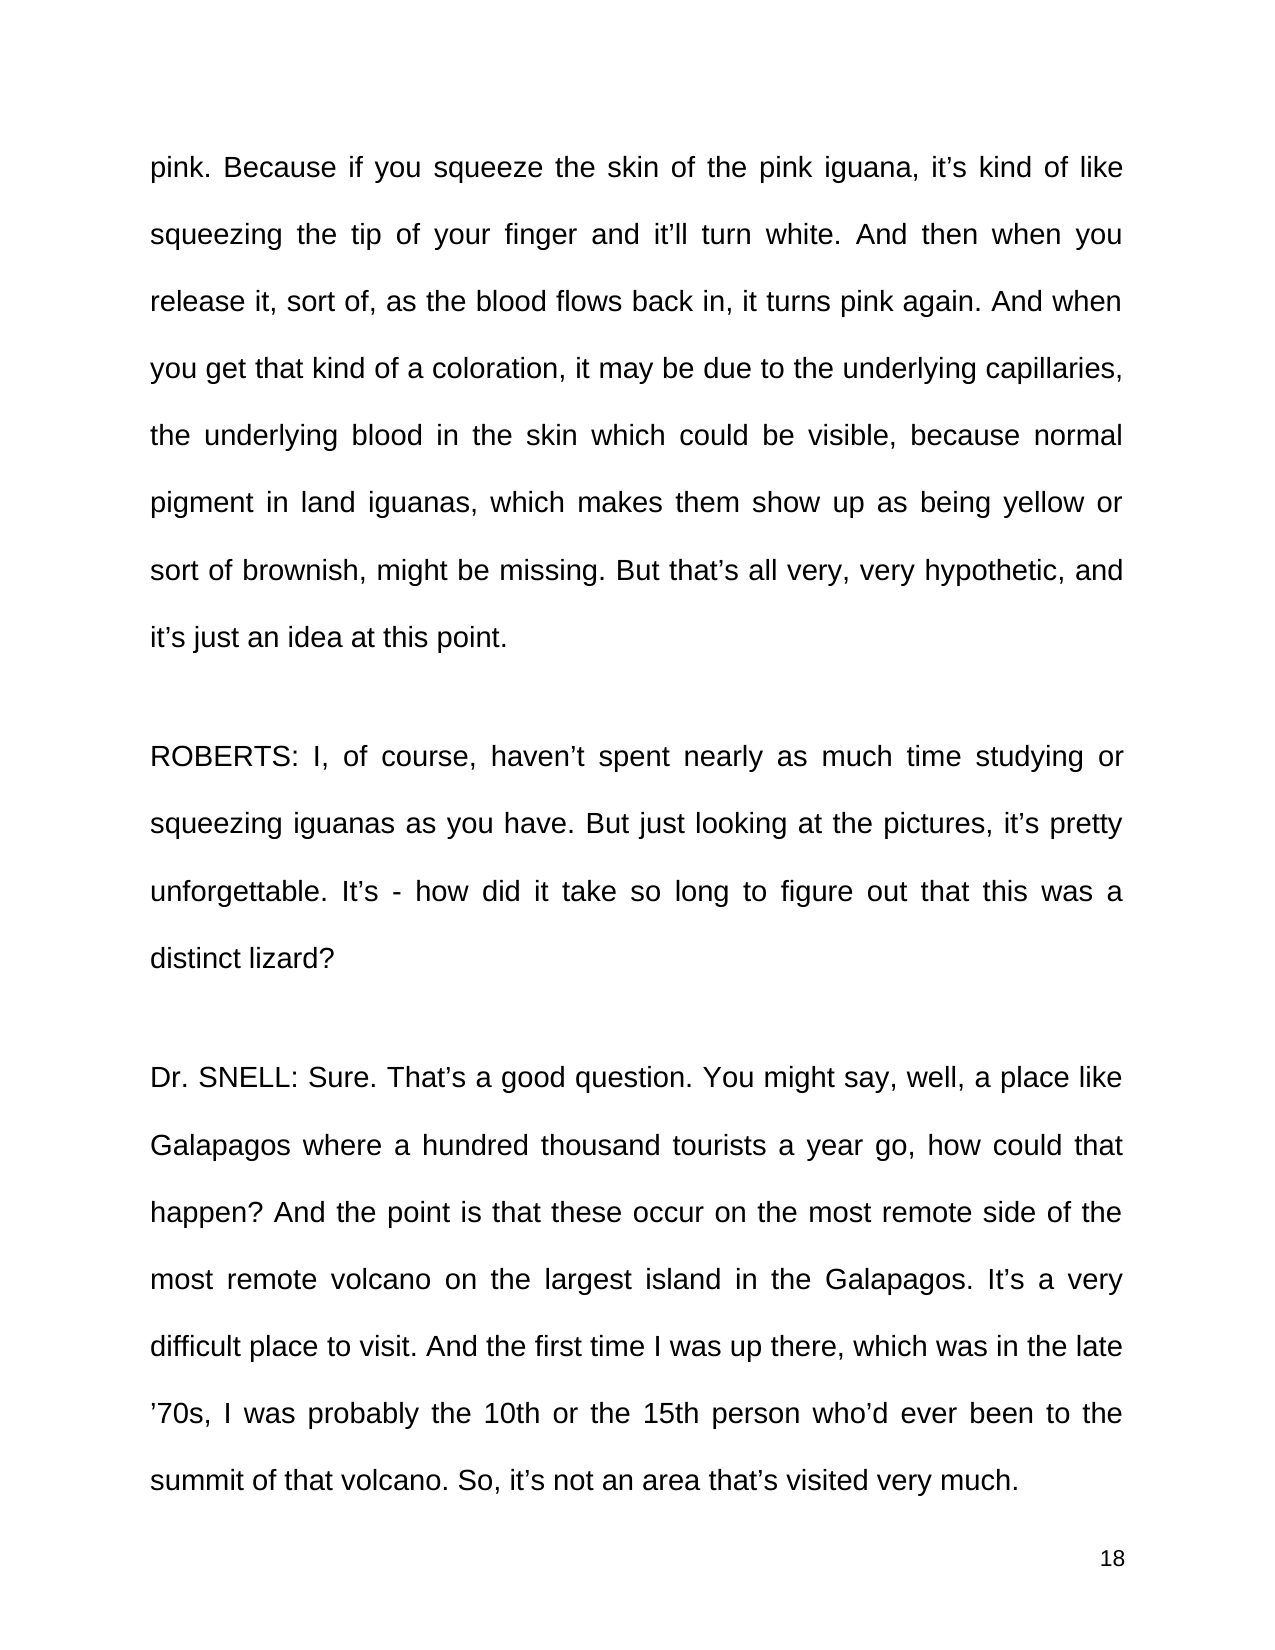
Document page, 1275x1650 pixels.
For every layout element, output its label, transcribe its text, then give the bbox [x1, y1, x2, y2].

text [150, 150, 1125, 653]
text ROBERTS: I, of course, haven’t spent nearly as much time studying or squeezing iguanas as you have. But just looking at the pictures, it’s pretty unforgettable. It’s - how did it take so long to figure out that this was a distinct lizard? [150, 739, 1125, 974]
text Dr. SNELL: Sure. That’s a good question. You might say, well, a place like Galapagos where a hundred thousand tourists a year go, how could that happen? And the point is that these occur on the most remote side of the most remote volcano on the largest island in the Galapagos. It’s a very difficult place to visit. And the first time I was up there, which was in the late ’70s, I was probably the 10th or the 15th person who’d ever been to the summit of that volcano. So, it’s not an area that’s visited very much. [150, 1060, 1125, 1496]
